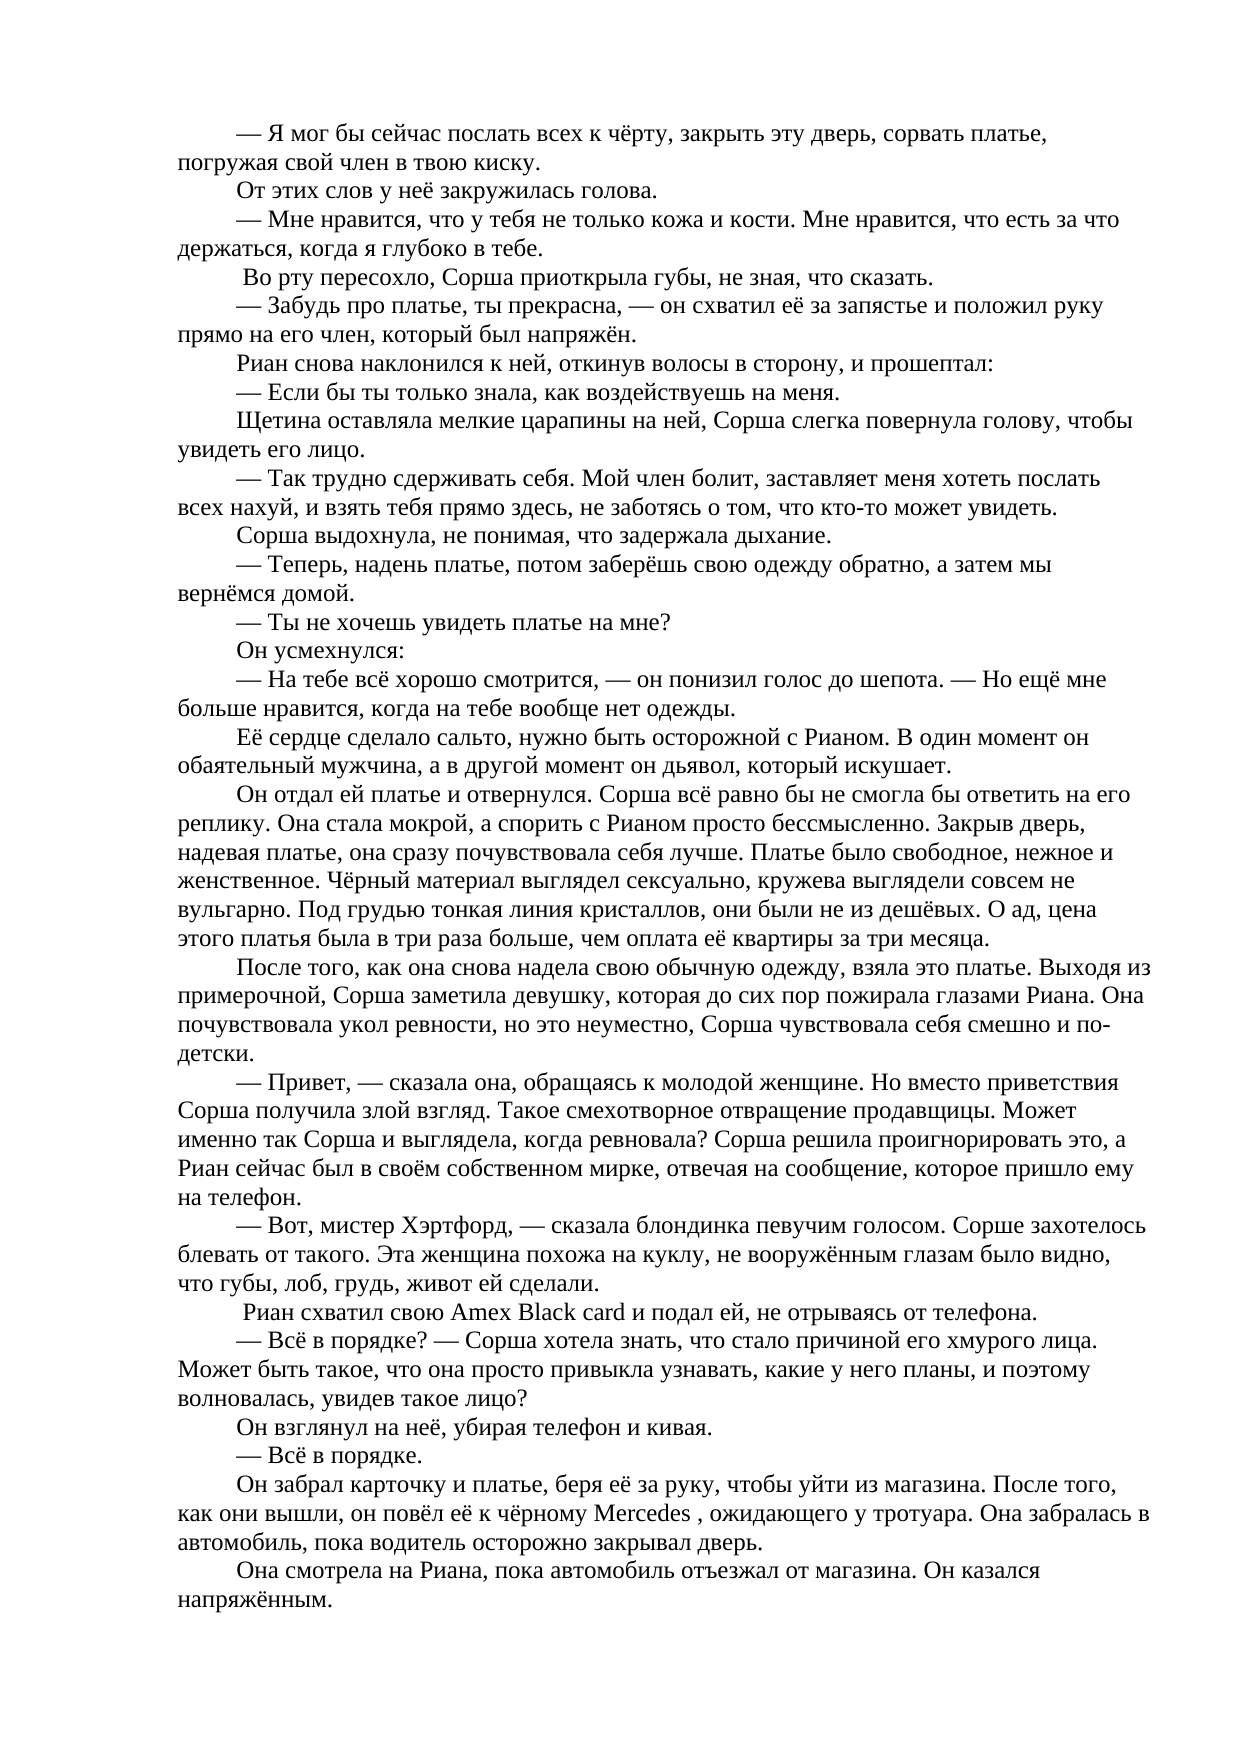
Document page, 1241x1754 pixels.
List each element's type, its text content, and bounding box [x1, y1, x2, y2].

text После того, как она снова надела свою обычную одежду, взяла это платье. Выходя из примерочной, Сорша заметила девушку, которая до сих пор пожирала глазами Риана. Она почувствовала укол ревности, но это неуместно, Сорша чувствовала себя смешно и по-детски. [177, 952, 1152, 1067]
text — Всё в порядке? — Сорша хотела знать, что стало причиной его хмурого лица. Может быть такое, что она просто привыкла узнавать, какие у него планы, и поэтому волновалась, увидев такое лицо? [177, 1326, 1152, 1412]
text Он усмехнулся: [177, 636, 1152, 664]
text — Я мог бы сейчас послать всех к чёрту, закрыть эту дверь, сорвать платье, погружая свой член в твою киску. [177, 118, 1152, 176]
text — Привет, — сказала она, обращаясь к молодой женщине. Но вместо приветствия Сорша получила злой взгляд. Такое смехотворное отвращение продавщицы. Может именно так Сорша и выглядела, когда ревновала? Сорша решила проигнорировать это, а Риан сейчас был в своём собственном мирке, отвечая на сообщение, которое пришло ему на телефон. [177, 1067, 1152, 1211]
text — Если бы ты только знала, как воздействуешь на меня. [177, 377, 1152, 406]
text Риан схватил свою Amex Black card и подал ей, не отрываясь от телефона. [177, 1297, 1152, 1326]
text От этих слов у неё закружилась голова. [177, 176, 1152, 204]
text Он отдал ей платье и отвернулся. Сорша всё равно бы не смогла бы ответить на его реплику. Она стала мокрой, а спорить с Рианом просто бессмысленно. Закрыв дверь, надевая платье, она сразу почувствовала себя лучше. Платье было свободное, нежное и женственное. Чёрный материал выглядел сексуально, кружева выглядели совсем не вульгарно. Под грудью тонкая линия кристаллов, они были не из дешёвых. О ад, цена этого платья была в три раза больше, чем оплата её квартиры за три месяца. [177, 779, 1152, 952]
text Он взглянул на неё, убирая телефон и кивая. [177, 1412, 1152, 1441]
text — На тебе всё хорошо смотрится, — он понизил голос до шепота. — Но ещё мне больше нравится, когда на тебе вообще нет одежды. [177, 664, 1152, 722]
text — Мне нравится, что у тебя не только кожа и кости. Мне нравится, что есть за что держаться, когда я глубоко в тебе. [177, 204, 1152, 262]
text Сорша выдохнула, не понимая, что задержала дыхание. [177, 521, 1152, 549]
text Её сердце сделало сальто, нужно быть осторожной с Рианом. В один момент он обаятельный мужчина, а в другой момент он дьявол, который искушает. [177, 722, 1152, 779]
text — Теперь, надень платье, потом заберёшь свою одежду обратно, а затем мы вернёмся домой. [177, 549, 1152, 607]
text — Вот, мистер Хэртфорд, — сказала блондинка певучим голосом. Сорше захотелось блевать от такого. Эта женщина похожа на куклу, не вооружённым глазам было видно, что губы, лоб, грудь, живот ей сделали. [177, 1211, 1152, 1297]
text Щетина оставляла мелкие царапины на ней, Сорша слегка повернула голову, чтобы увидеть его лицо. [177, 406, 1152, 463]
text — Так трудно сдерживать себя. Мой член болит, заставляет меня хотеть послать всех нахуй, и взять тебя прямо здесь, не заботясь о том, что кто-то может увидеть. [177, 463, 1152, 521]
text — Ты не хочешь увидеть платье на мне? [177, 607, 1152, 636]
text Во рту пересохло, Сорша приоткрыла губы, не зная, что сказать. [177, 262, 1152, 291]
text Она смотрела на Риана, пока автомобиль отъезжал от магазина. Он казался напряжённым. [177, 1556, 1152, 1613]
text — Всё в порядке. [177, 1441, 1152, 1469]
text Риан снова наклонился к ней, откинув волосы в сторону, и прошептал: [177, 348, 1152, 377]
text — Забудь про платье, ты прекрасна, — он схватил её за запястье и положил руку прямо на его член, который был напряжён. [177, 291, 1152, 348]
text Он забрал карточку и платье, беря её за руку, чтобы уйти из магазина. После того, как они вышли, он повёл её к чёрному Mercedes , ожидающего у тротуара. Она забралась в автомобиль, пока водитель осторожно закрывал дверь. [177, 1469, 1152, 1556]
